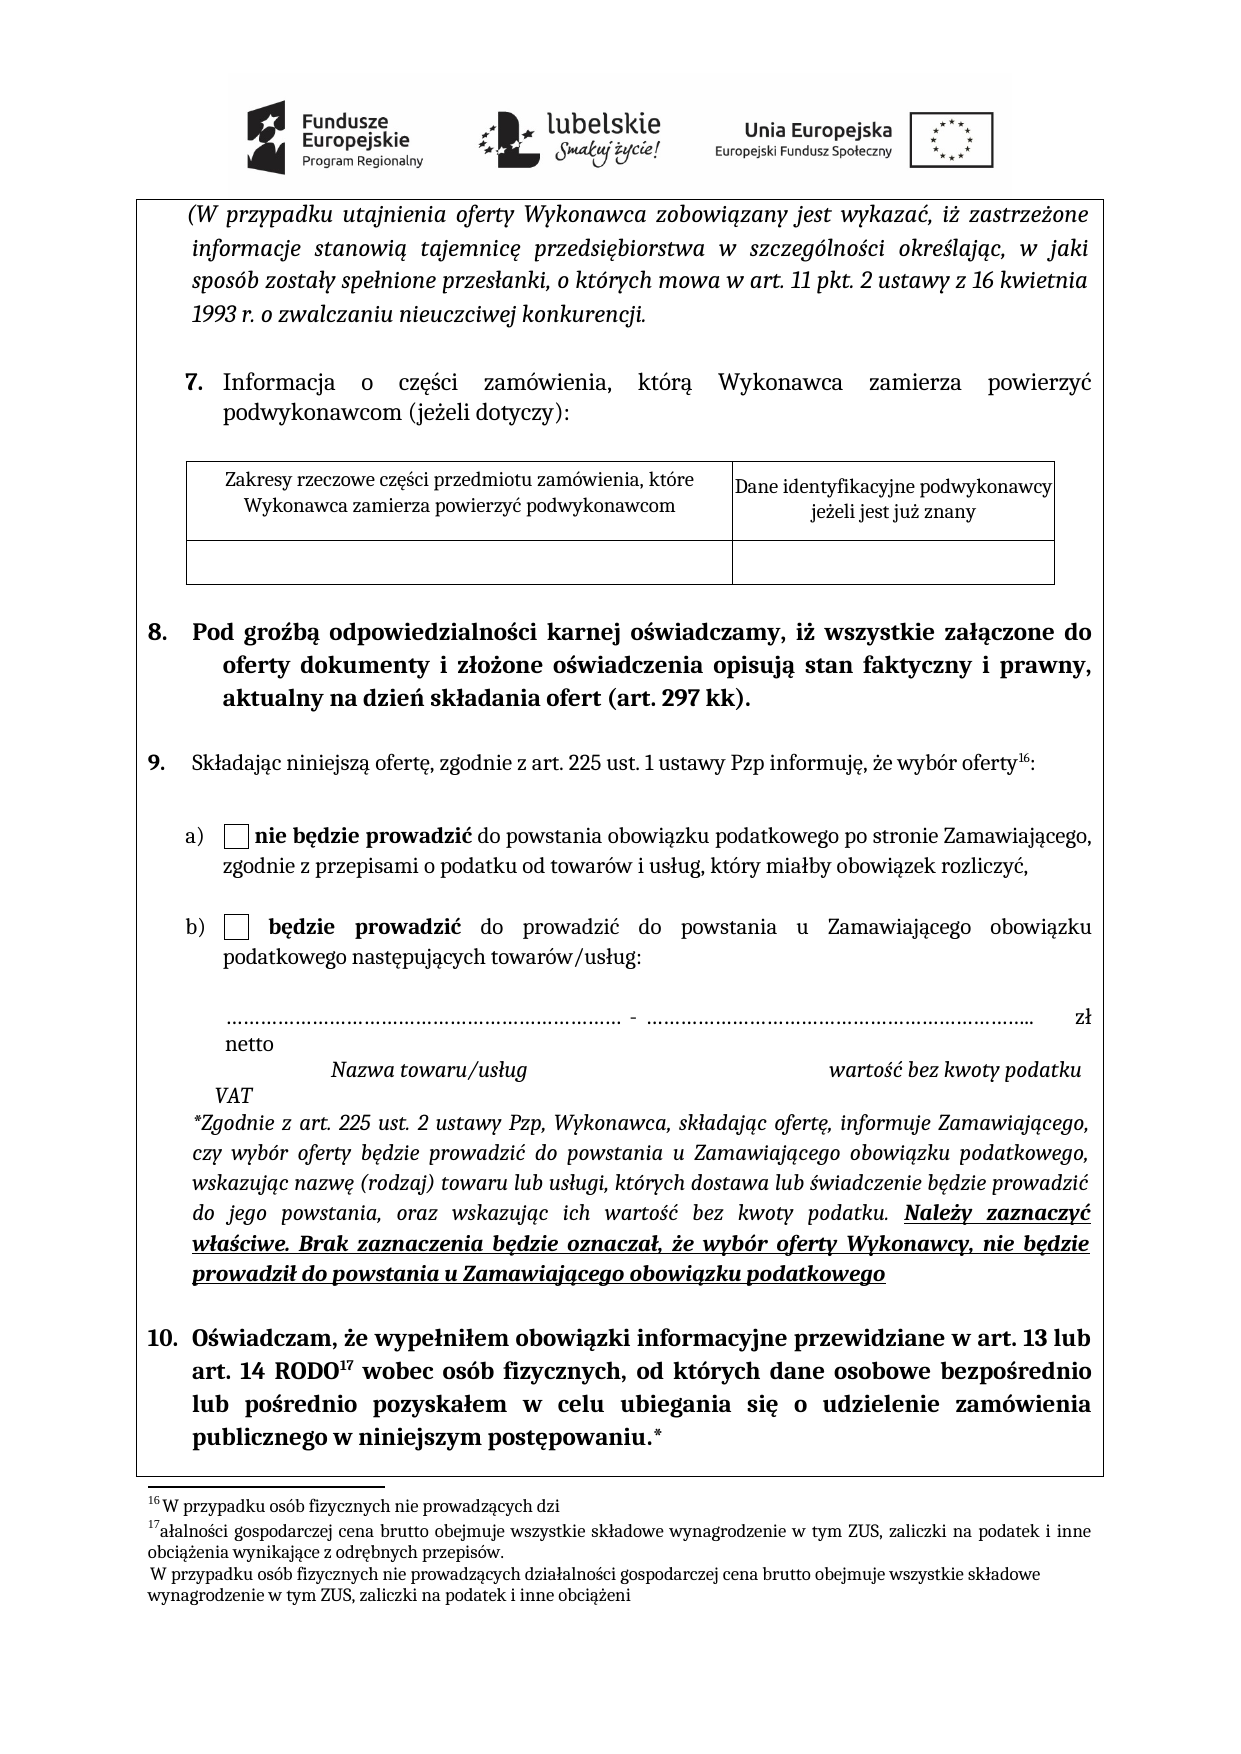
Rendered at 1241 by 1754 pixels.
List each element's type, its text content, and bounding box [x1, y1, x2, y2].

picture [227, 73, 1013, 199]
